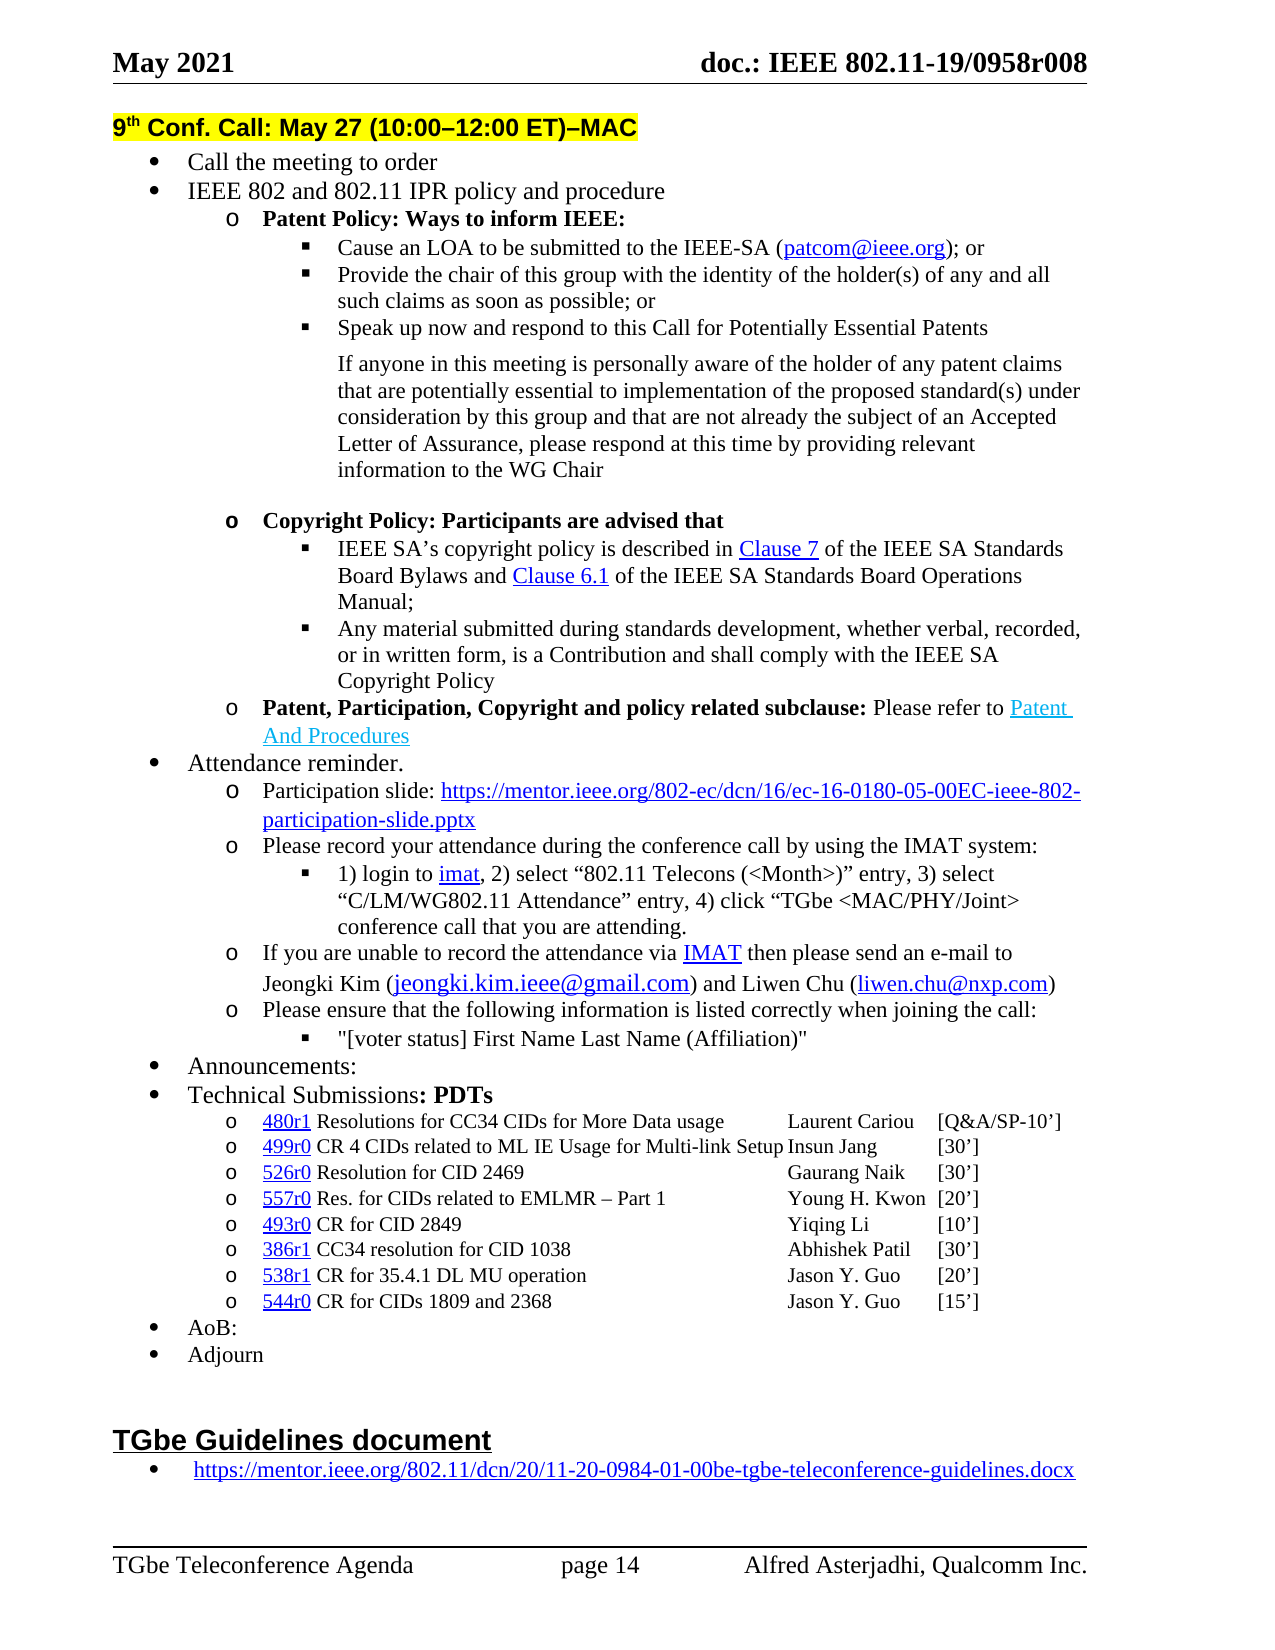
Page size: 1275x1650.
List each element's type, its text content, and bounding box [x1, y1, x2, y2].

list Provide the chair of this group with the identity of the holder(s) of any and all such claims as soon as possible; or [300, 261, 1087, 314]
list Any material submitted during standards development, whether verbal, recorded, or in written form, is a Contribution and shall comply with the IEEE SA Copyright Policy [300, 614, 1087, 694]
subtitle 9th Conf. Call: May 27 (10:00–12:00 ET)–MAC [112, 112, 1087, 141]
list Call the meeting to order [150, 147, 1087, 176]
list 557r0 Res. for CIDs related to EMLMR – Part 1 Young H. Kwon [20’] [225, 1186, 1087, 1211]
list IEEE 802 and 802.11 IPR policy and procedure [150, 176, 1087, 205]
list Please ensure that the following information is listed correctly when joining the call: [225, 996, 1087, 1025]
list Announcements: [150, 1051, 1087, 1080]
list 544r0 CR for CIDs 1809 and 2368 Jason Y. Guo [15’] [225, 1289, 1087, 1314]
list https://mentor.ieee.org/802.11/dcn/20/11-20-0984-01-00be-tgbe-teleconference-guidelines.docx [150, 1456, 1087, 1482]
subtitle TGbe Guidelines document [112, 1423, 1087, 1456]
list 493r0 CR for CID 2849 Yiqing Li [10’] [225, 1211, 1087, 1237]
list 538r1 CR for 35.4.1 DL MU operation Jason Y. Guo [20’] [225, 1263, 1087, 1289]
list Speak up now and respond to this Call for Potentially Essential Patents [300, 314, 1087, 340]
list Patent Policy: Ways to inform IEEE: [225, 205, 1087, 234]
list 526r0 Resolution for CID 2469 Gaurang Naik [30’] [225, 1160, 1087, 1186]
list 1) login to imat, 2) select “802.11 Telecons (<Month>)” entry, 3) select “C/LM/WG802.11 Attendance” entry, 4) click “TGbe <MAC/PHY/Joint> conference call that you are attending. [300, 860, 1087, 939]
list 386r1 CC34 resolution for CID 1038 Abhishek Patil [30’] [225, 1237, 1087, 1263]
list 480r1 Resolutions for CC34 CIDs for More Data usage Laurent Cariou [Q&A/SP-10’] [225, 1108, 1087, 1134]
list 499r0 CR 4 CIDs related to ML IE Usage for Multi-link Setup Insun Jang [30’] [225, 1134, 1087, 1160]
list Patent, Participation, Copyright and policy related subclause: Please refer to Patent And Procedures [225, 694, 1087, 748]
list Adjourn [150, 1341, 1087, 1367]
list Participation slide: https://mentor.ieee.org/802-ec/dcn/16/ec-16-0180-05-00EC-ieee-802-participation-slide.pptx [225, 777, 1087, 832]
list Technical Submissions: PDTs [150, 1080, 1087, 1108]
list AoB: [150, 1314, 1087, 1341]
list "[voter status] First Name Last Name (Affiliation)" [300, 1025, 1087, 1051]
list Please record your attendance during the conference call by using the IMAT system: [225, 832, 1087, 860]
list Cause an LOA to be submitted to the IEEE-SA (patcom@ieee.org); or [300, 234, 1087, 261]
list IEEE SA’s copyright policy is described in Clause 7 of the IEEE SA Standards Board Bylaws and Clause 6.1 of the IEEE SA Standards Board Operations Manual; [300, 536, 1087, 614]
list Attendance reminder. [150, 748, 1087, 777]
list If you are unable to record the attendance via IMAT then please send an e-mail to Jeongki Kim (jeongki.kim.ieee@gmail.com) and Liwen Chu (liwen.chu@nxp.com) [225, 939, 1087, 996]
list Copyright Policy: Participants are advised that [225, 507, 1087, 536]
list If anyone in this meeting is personally aware of the holder of any patent claims that are potentially essential to implementation of the proposed standard(s) under consideration by this group and that are not already the subject of an Accepted Letter of Assurance, please respond at this time by providing relevant information to the WG Chair [337, 351, 1087, 482]
